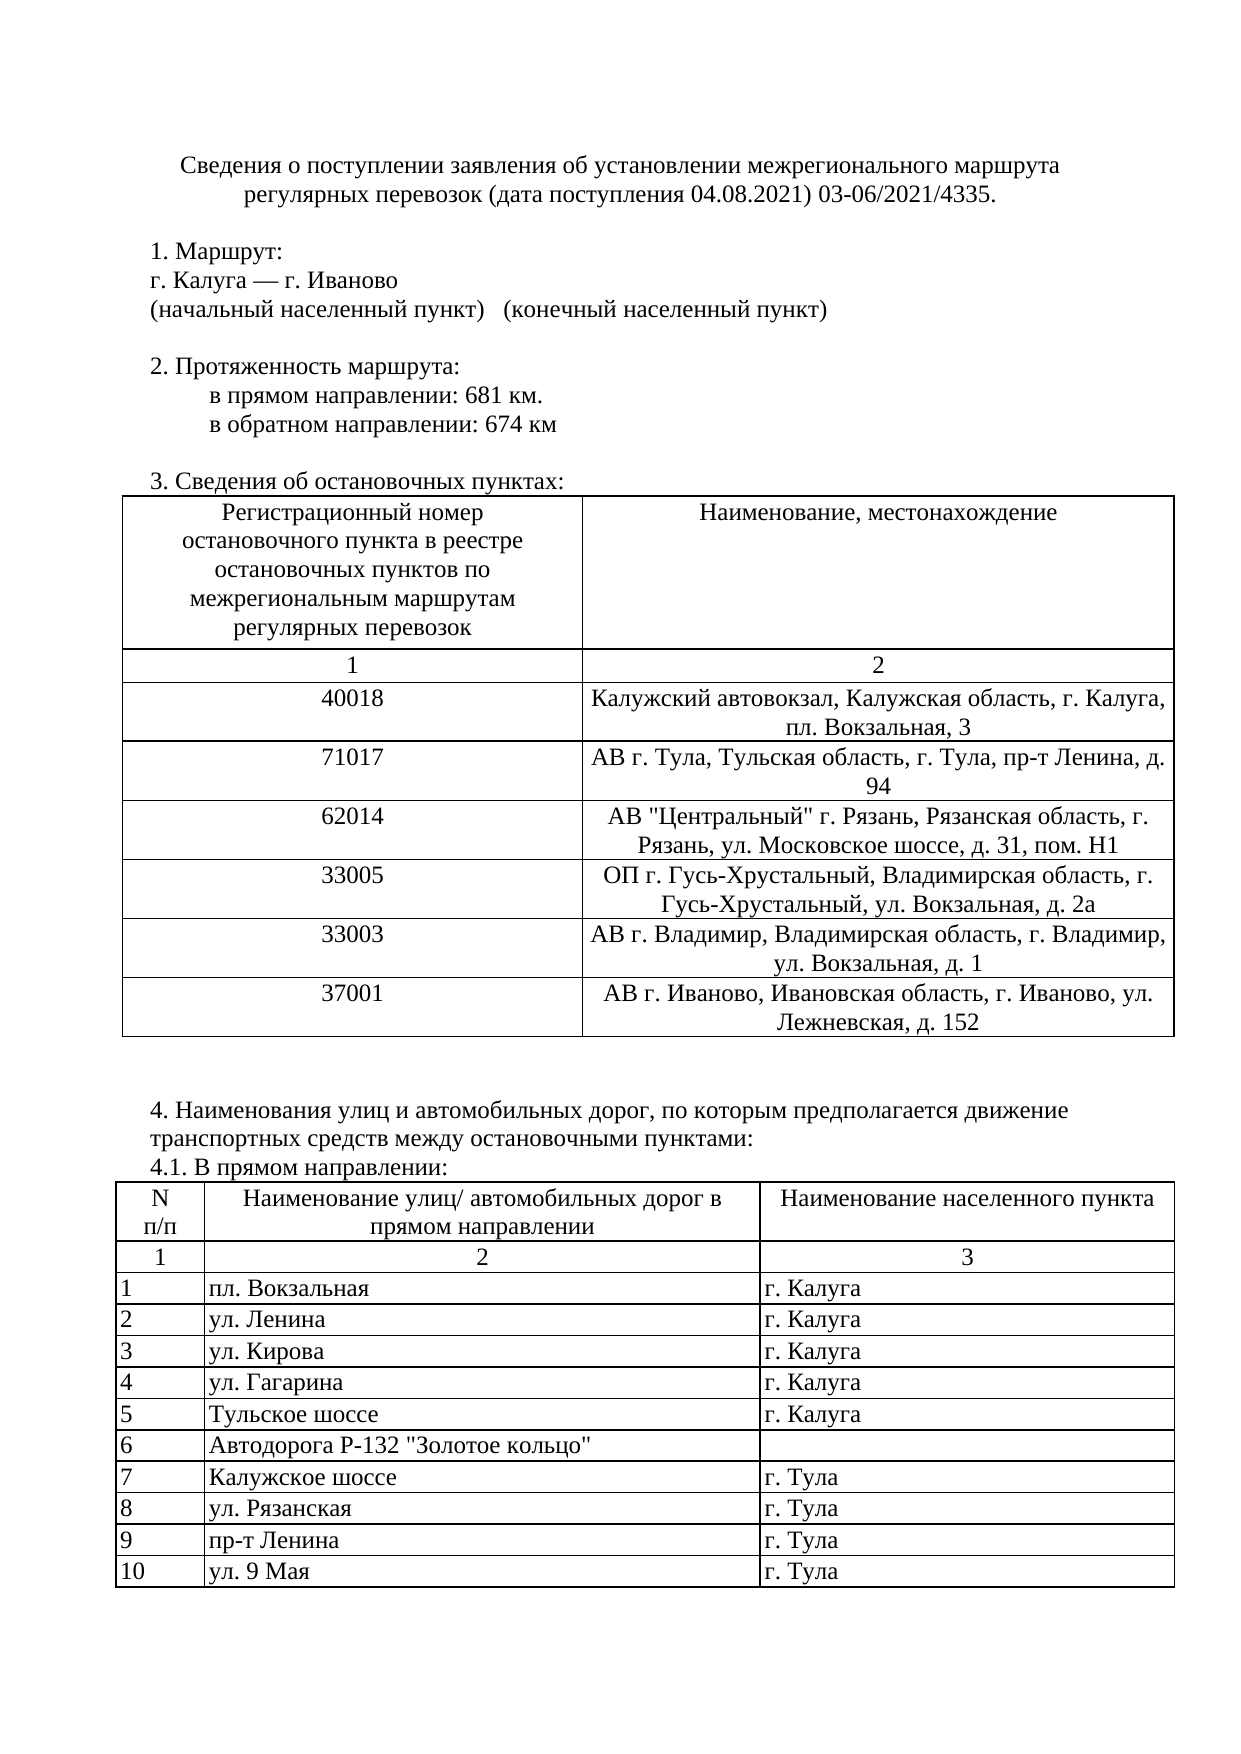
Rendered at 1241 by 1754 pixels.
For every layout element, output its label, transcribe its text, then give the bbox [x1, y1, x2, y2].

table_cell ул. Гагарина [205, 1368, 759, 1397]
table_cell 5 [117, 1399, 204, 1429]
text 3. Сведения об остановочных пунктах: [150, 466, 1090, 495]
table_cell г. Тула [761, 1493, 1174, 1523]
text (начальный населенный пункт) (конечный населенный пункт) [150, 294, 1090, 322]
table_cell г. Тула [761, 1462, 1174, 1492]
text в обратном направлении: 674 км [150, 409, 1090, 437]
table_cell 33005 [123, 860, 582, 918]
table_cell 6 [117, 1431, 204, 1460]
table_cell 3 [117, 1336, 204, 1366]
table_header Наименование населенного пункта [761, 1183, 1174, 1240]
table_cell ул. Рязанская [205, 1493, 759, 1523]
table_cell 62014 [123, 801, 582, 858]
text 4. Наименования улиц и автомобильных дорог, по которым предполагается движение транспортных средств между остановочными пунктами: [150, 1095, 1090, 1152]
table_cell 3 [761, 1242, 1174, 1272]
table_cell 10 [117, 1556, 204, 1586]
table_cell 2 [205, 1242, 759, 1272]
table_cell 1 [123, 650, 582, 681]
table_cell 2 [583, 650, 1173, 681]
table_cell пл. Вокзальная [205, 1273, 759, 1303]
text 1. Маршрут: [150, 236, 1090, 265]
table_header Регистрационный номер остановочного пункта в реестре остановочных пунктов по межрегиональным маршрутам регулярных перевозок [123, 497, 582, 648]
table_cell 2 [117, 1305, 204, 1334]
table_cell ул. Кирова [205, 1336, 759, 1366]
table_cell 1 [117, 1273, 204, 1303]
table_cell ОП г. Гусь-Хрустальный, Владимирская область, г. Гусь-Хрустальный, ул. Вокзальная, д. 2а [583, 860, 1173, 918]
table_cell 1 [117, 1242, 204, 1272]
table_cell АВ г. Владимир, Владимирская область, г. Владимир, ул. Вокзальная, д. 1 [583, 919, 1173, 977]
table_cell АВ г. Тула, Тульская область, г. Тула, пр-т Ленина, д. 94 [583, 742, 1173, 799]
table_cell Тульское шоссе [205, 1399, 759, 1429]
table_header N п/п [117, 1183, 204, 1240]
table_cell г. Калуга [761, 1399, 1174, 1429]
table_cell ул. 9 Мая [205, 1556, 759, 1586]
text г. Калуга — г. Иваново [150, 265, 1090, 294]
table_cell г. Калуга [761, 1273, 1174, 1303]
table_cell АВ г. Иваново, Ивановская область, г. Иваново, ул. Лежневская, д. 152 [583, 978, 1173, 1036]
table_cell 33003 [123, 919, 582, 977]
text 4.1. В прямом направлении: [150, 1152, 1090, 1181]
text в прямом направлении: 681 км. [150, 380, 1090, 409]
table_header Наименование улиц/ автомобильных дорог в прямом направлении [205, 1183, 759, 1240]
table_cell 7 [117, 1462, 204, 1492]
table_cell АВ "Центральный" г. Рязань, Рязанская область, г. Рязань, ул. Московское шоссе, д. 31, пом. Н1 [583, 801, 1173, 858]
text 2. Протяженность маршрута: [150, 351, 1090, 380]
table_cell Калужское шоссе [205, 1462, 759, 1492]
table_cell Калужский автовокзал, Калужская область, г. Калуга, пл. Вокзальная, 3 [583, 683, 1173, 740]
table_cell пр-т Ленина [205, 1525, 759, 1555]
table_cell [761, 1431, 1174, 1460]
table_cell 40018 [123, 683, 582, 740]
table_cell г. Калуга [761, 1305, 1174, 1334]
table_cell г. Тула [761, 1556, 1174, 1586]
table_cell 37001 [123, 978, 582, 1036]
text Сведения о поступлении заявления об установлении межрегионального маршрута регулярных перевозок (дата поступления 04.08.2021) 03-06/2021/4335. [150, 150, 1090, 207]
table_cell г. Калуга [761, 1336, 1174, 1366]
table_cell 8 [117, 1493, 204, 1523]
table_cell г. Тула [761, 1525, 1174, 1555]
table_cell 71017 [123, 742, 582, 799]
table_header Наименование, местонахождение [583, 497, 1173, 648]
table_cell 4 [117, 1368, 204, 1397]
table_cell г. Калуга [761, 1368, 1174, 1397]
table_cell Автодорога Р-132 "Золотое кольцо" [205, 1431, 759, 1460]
table_cell ул. Ленина [205, 1305, 759, 1334]
table_cell 9 [117, 1525, 204, 1555]
